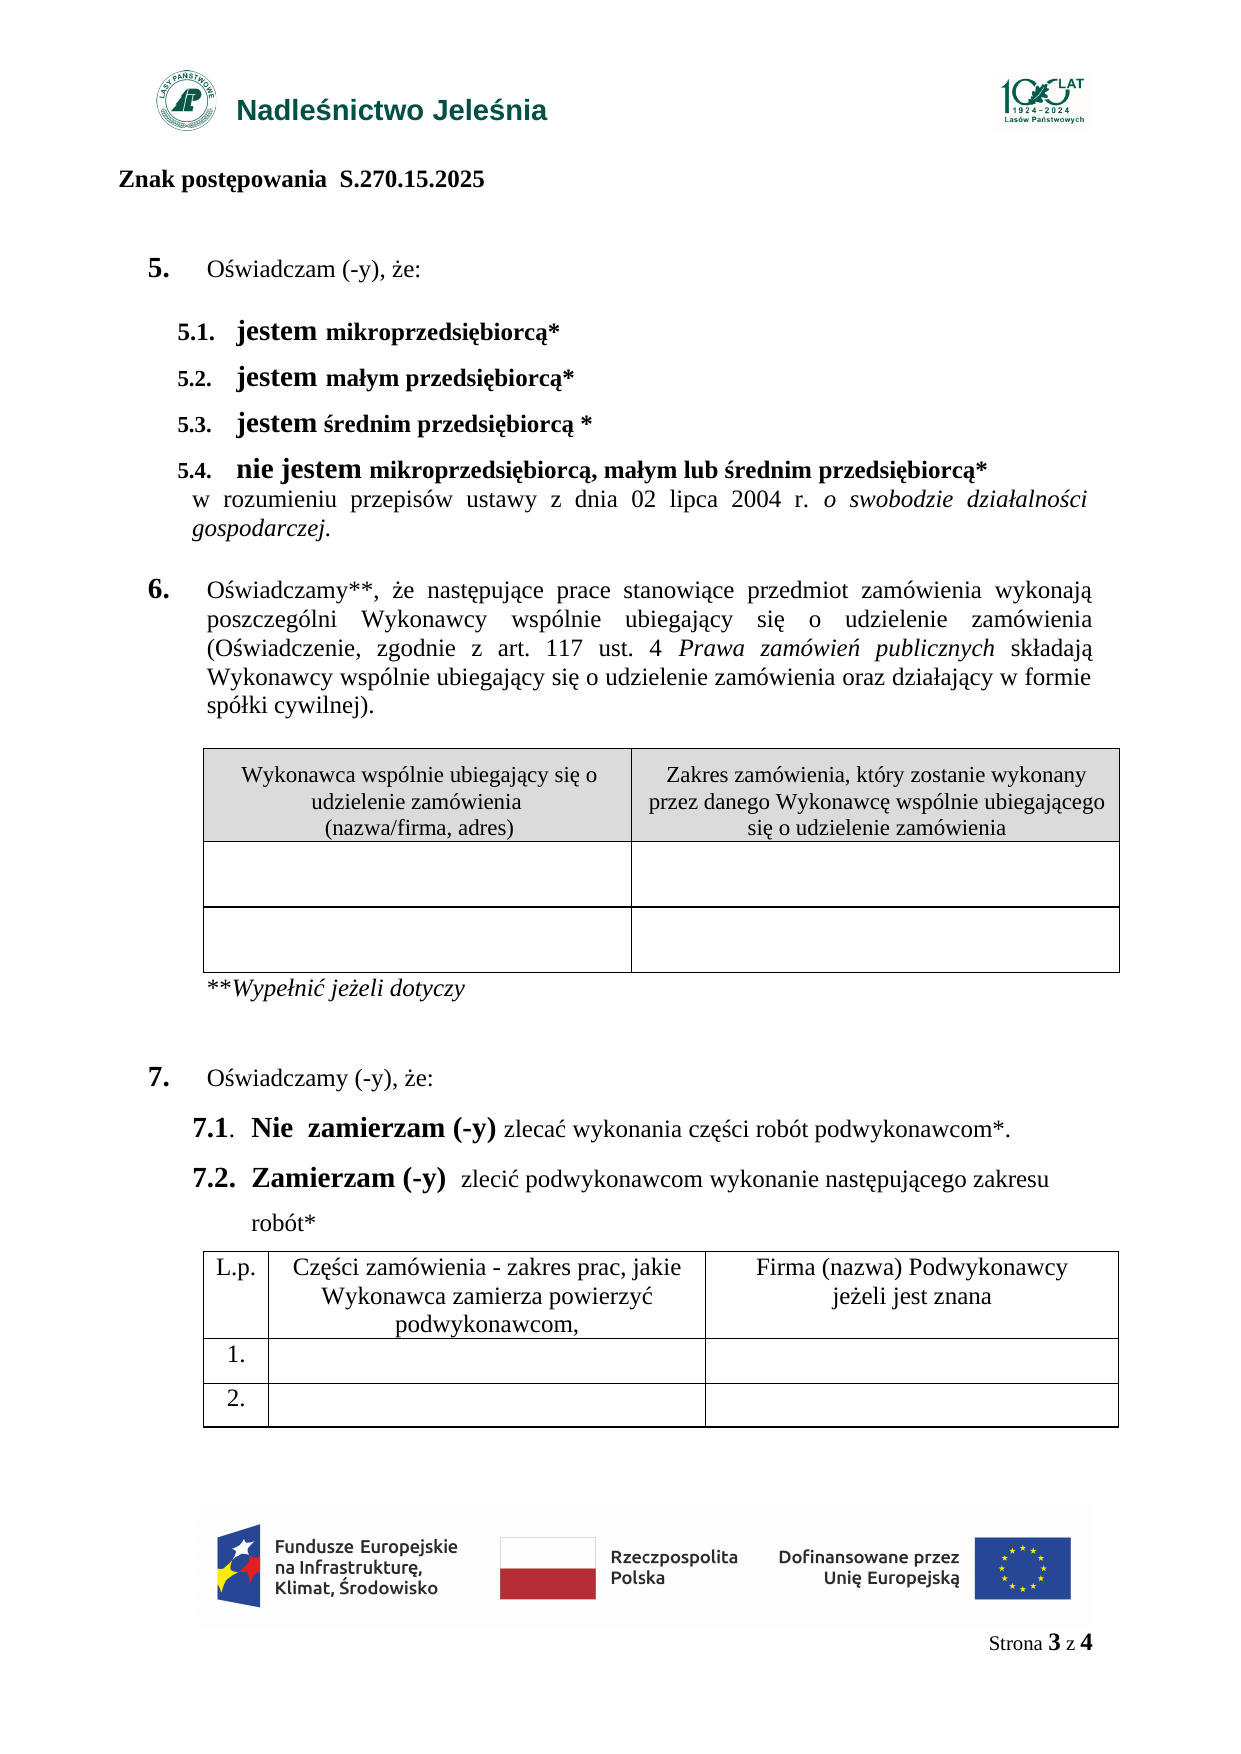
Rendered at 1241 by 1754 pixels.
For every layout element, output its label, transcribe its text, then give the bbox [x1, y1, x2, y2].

table_cell [269, 1384, 705, 1426]
list 5.1. jestem mikroprzedsiębiorcą* [177, 313, 1090, 346]
list 7.1. Nie zamierzam (-y) zlecać wykonania części robót podwykonawcom*. [192, 1110, 1093, 1143]
table_header Wykonawca wspólnie ubiegający się o udzielenie zamówienia (nazwa/firma, adres) [204, 749, 631, 841]
table_cell [632, 842, 1119, 906]
table_header L.p. [204, 1252, 268, 1338]
list 5.3. jestem średnim przedsiębiorcą * [177, 405, 1090, 438]
table_cell [632, 908, 1119, 972]
table_cell [706, 1384, 1118, 1426]
table_cell 1. [204, 1339, 268, 1382]
list 7.2. Zamierzam (-y) zlecić podwykonawcom wykonanie następującego zakresu robót* [192, 1160, 1093, 1237]
list 5.4. nie jestem mikroprzedsiębiorcą, małym lub średnim przedsiębiorcą* [177, 451, 1090, 484]
table_header Części zamówienia - zakres prac, jakie Wykonawca zamierza powierzyć podwykonawcom, [269, 1252, 705, 1338]
list 5.2. jestem małym przedsiębiorcą* [177, 359, 1090, 392]
text **Wypełnić jeżeli dotyczy [148, 973, 1093, 1002]
picture [992, 70, 1092, 132]
table_cell [706, 1339, 1118, 1382]
table_cell [204, 908, 631, 972]
list Oświadczamy**, że następujące prace stanowiące przedmiot zamówienia wykonają poszczególni Wykonawcy wspólnie ubiegający się o udzielenie zamówienia (Oświadczenie, zgodnie z art. 117 ust. 4 Prawa zamówień publicznych składają Wykonawcy wspólnie ubiegający się o udzielenie zamówienia oraz działający w formie spółki cywilnej). [148, 571, 1093, 719]
list Oświadczam (-y), że: [148, 250, 1090, 283]
picture [196, 1503, 1093, 1628]
list Oświadczamy (-y), że: [148, 1059, 1093, 1093]
list w rozumieniu przepisów ustawy z dnia 02 lipca 2004 r. o swobodzie działalności gospodarczej. [192, 484, 1090, 542]
table_header Firma (nazwa) Podwykonawcy jeżeli jest znana [706, 1252, 1118, 1338]
table_cell 2. [204, 1384, 268, 1426]
table_header Zakres zamówienia, który zostanie wykonany przez danego Wykonawcę wspólnie ubiegającego się o udzielenie zamówienia [632, 749, 1119, 841]
table_cell [204, 842, 631, 906]
table_cell [269, 1339, 705, 1382]
